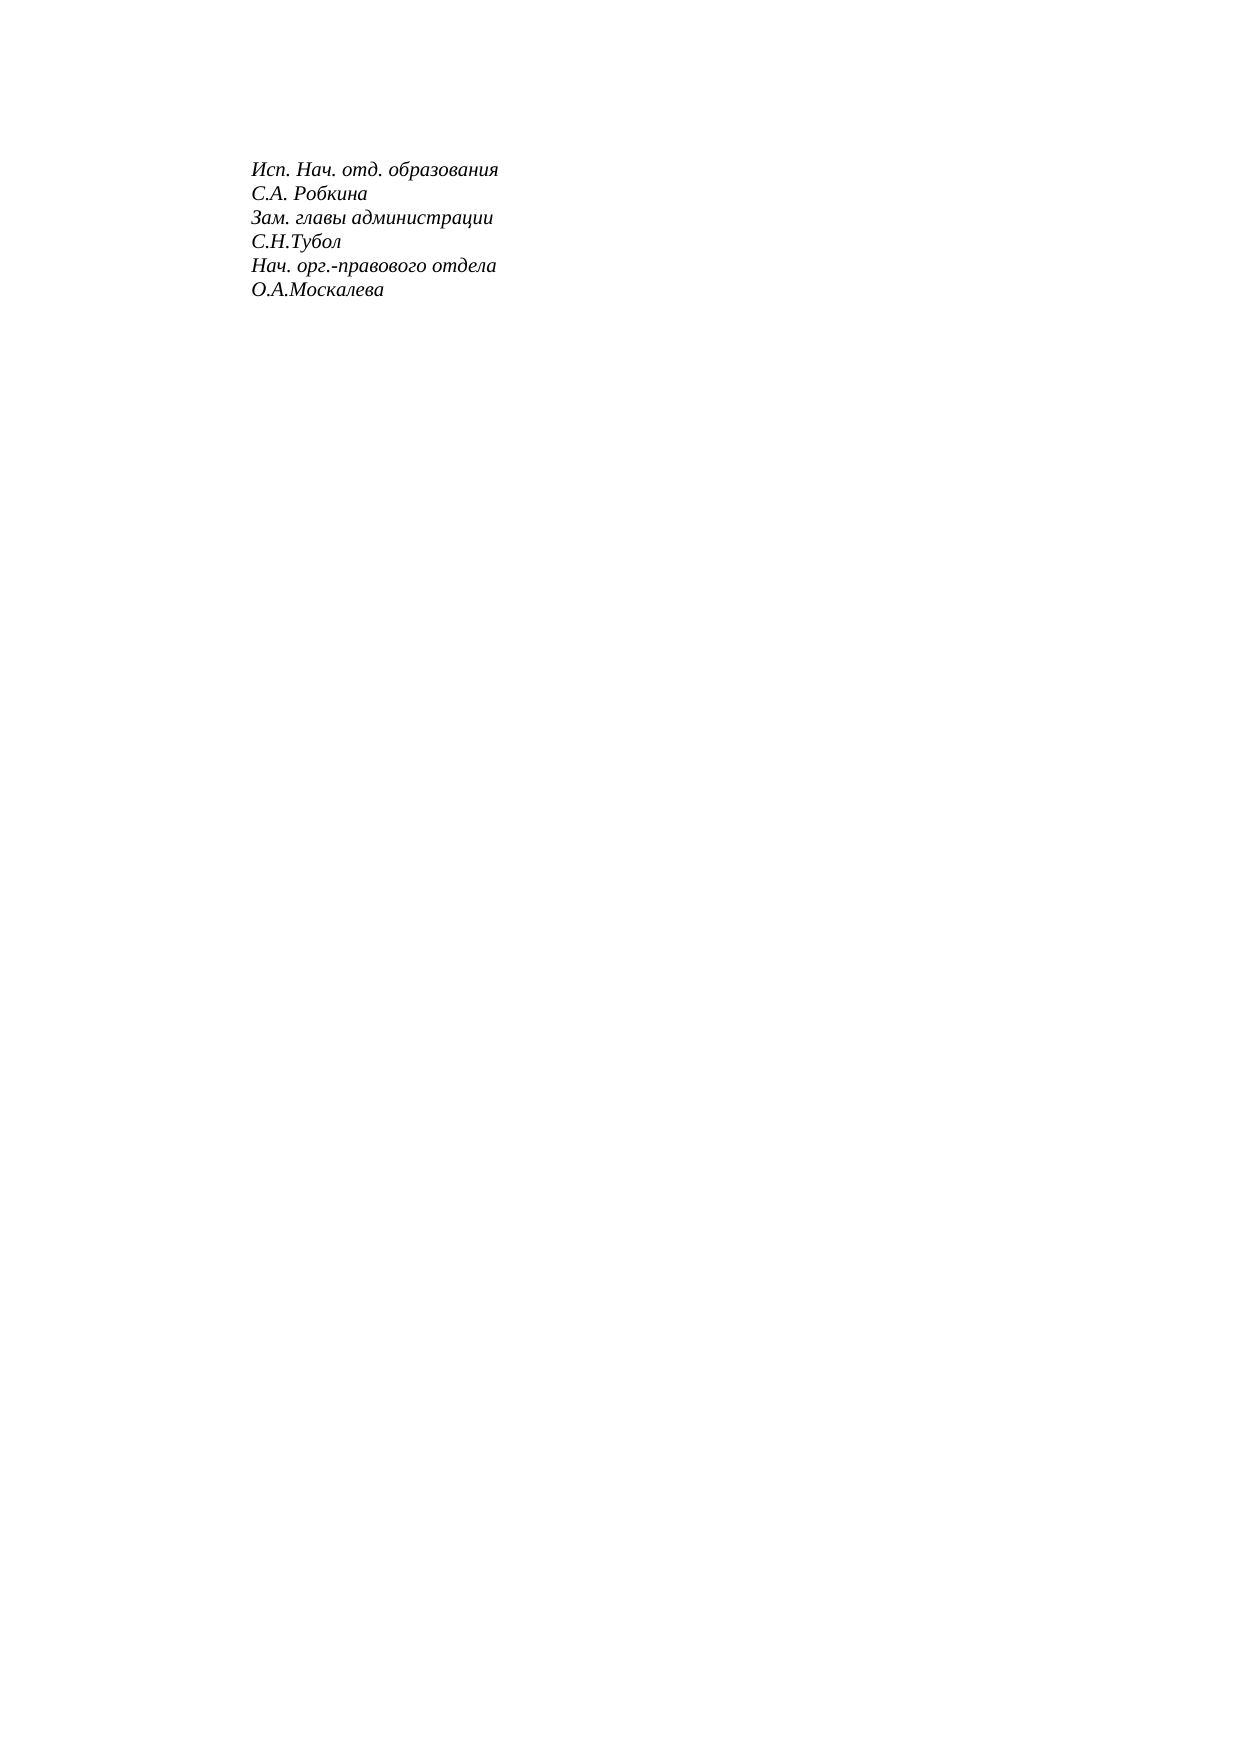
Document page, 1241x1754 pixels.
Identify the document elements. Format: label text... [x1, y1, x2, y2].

text Зам. главы администрации [251, 205, 1152, 229]
text С.Н.Тубол [251, 229, 1152, 253]
text С.А. Робкина [251, 181, 1152, 205]
text Нач. орг.-правового отдела [251, 253, 1152, 277]
text Исп. Нач. отд. образования [251, 157, 1152, 181]
text О.А.Москалева [251, 277, 1152, 301]
